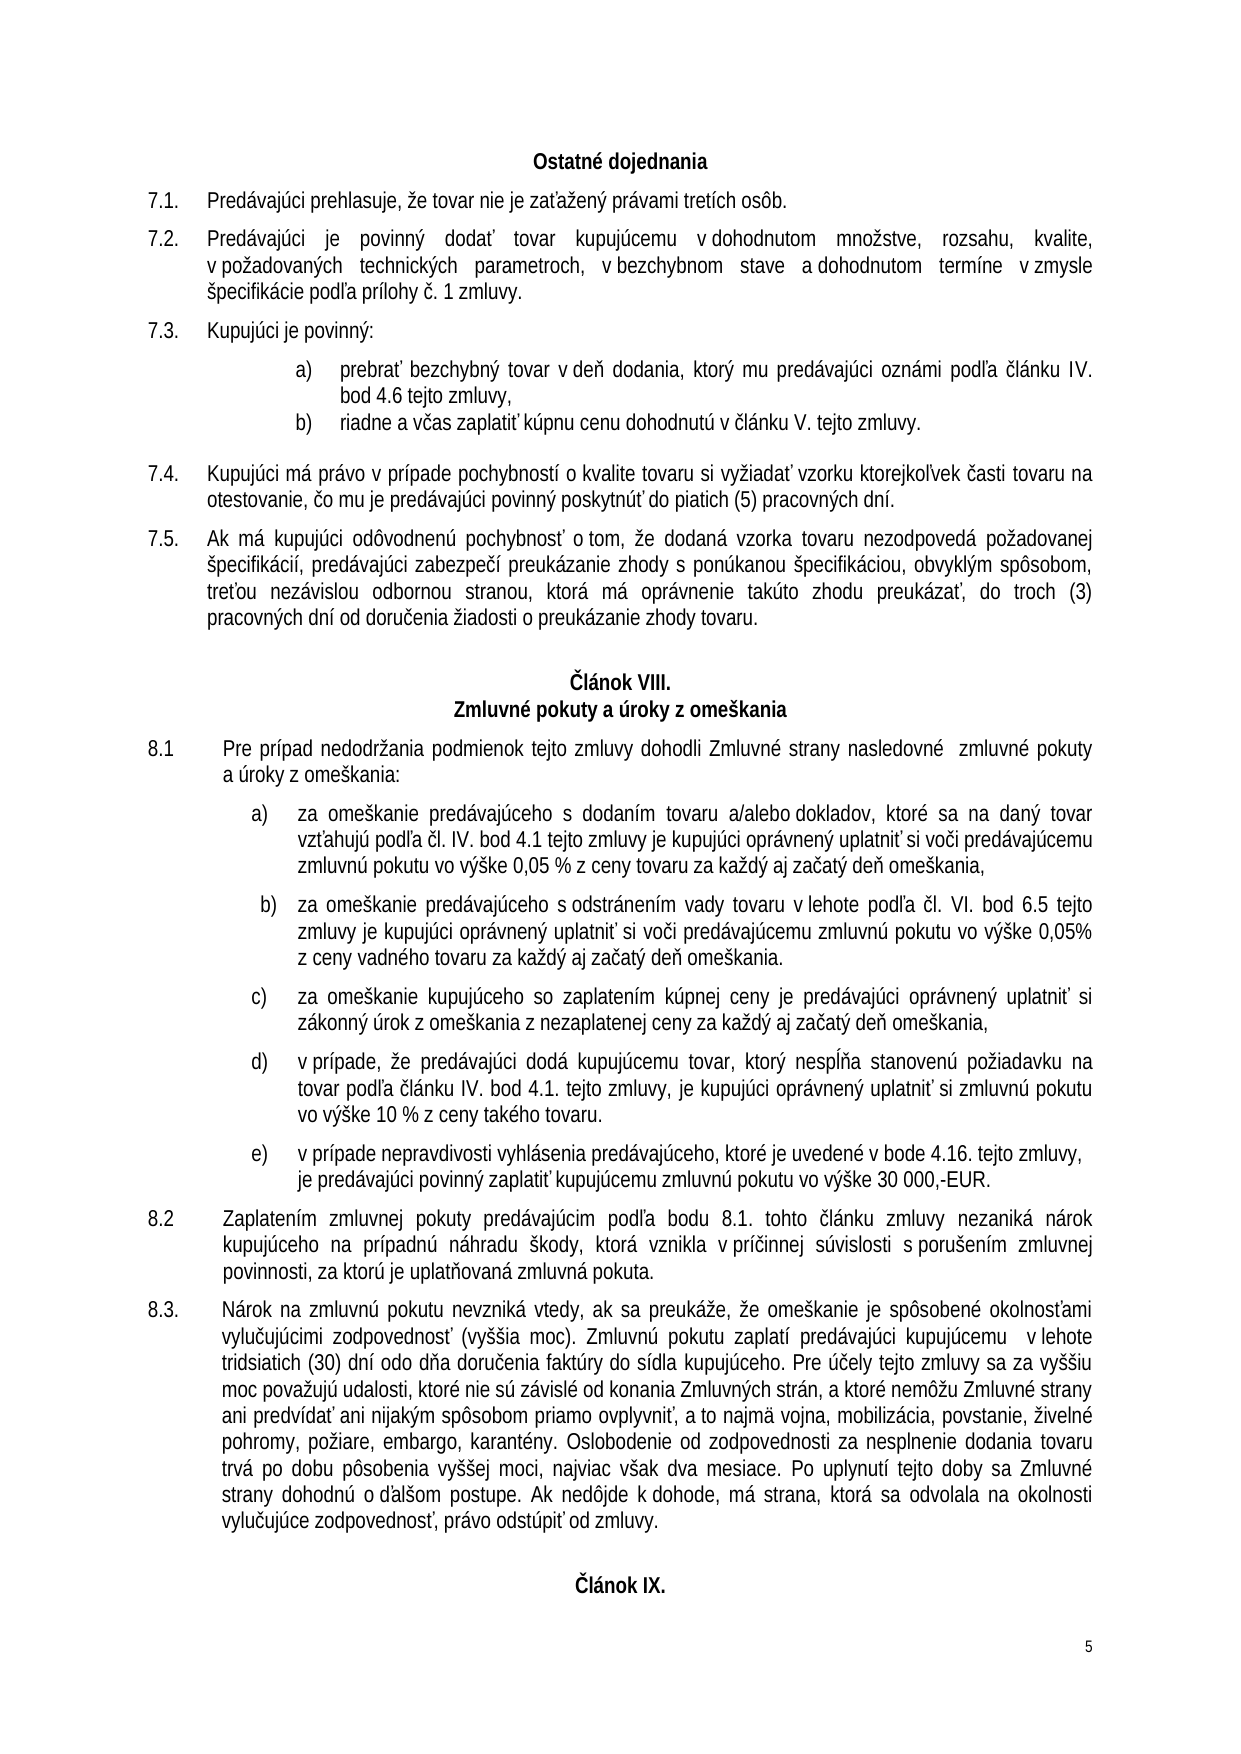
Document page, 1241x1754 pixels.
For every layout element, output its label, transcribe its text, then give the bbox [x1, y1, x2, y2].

list prebrať bezchybný tovar v deň dodania, ktorý mu predávajúci oznámi podľa článku IV. bod 4.6 tejto zmluvy, [295, 356, 1092, 408]
text Zmluvné pokuty a úroky z omeškania [148, 696, 1092, 722]
list Predávajúci prehlasuje, že tovar nie je zaťažený právami tretích osôb. [148, 187, 1092, 213]
list je predávajúci povinný zaplatiť kupujúcemu zmluvnú pokutu vo výške 30 000,-EUR. [298, 1166, 1092, 1192]
list v prípade, že predávajúci dodá kupujúcemu tovar, ktorý nespĺňa stanovenú požiadavku na tovar podľa článku IV. bod 4.1. tejto zmluvy, je kupujúci oprávnený uplatniť si zmluvnú pokutu vo výške 10 % z ceny takého tovaru. [251, 1048, 1092, 1127]
list 8.2 Zaplatením zmluvnej pokuty predávajúcim podľa bodu 8.1. tohto článku zmluvy nezaniká nárok kupujúceho na prípadnú náhradu škody, ktorá vznikla v príčinnej súvislosti s porušením zmluvnej povinnosti, za ktorú je uplatňovaná zmluvná pokuta. [148, 1205, 1092, 1284]
text Ostatné dojednania [148, 148, 1092, 174]
list Kupujúci je povinný: [148, 317, 1092, 343]
list 8.3. Nárok na zmluvnú pokutu nevzniká vtedy, ak sa preukáže, že omeškanie je spôsobené okolnosťami vylučujúcimi zodpovednosť (vyššia moc). Zmluvnú pokutu zaplatí predávajúci kupujúcemu v lehote tridsiatich (30) dní odo dňa doručenia faktúry do sídla kupujúceho. Pre účely tejto zmluvy sa za vyššiu moc považujú udalosti, ktoré nie sú závislé od konania Zmluvných strán, a ktoré nemôžu Zmluvné strany ani predvídať ani nijakým spôsobom priamo ovplyvniť, a to najmä vojna, mobilizácia, povstanie, živelné pohromy, požiare, embargo, karantény. Oslobodenie od zodpovednosti za nesplnenie dodania tovaru trvá po dobu pôsobenia vyššej moci, najviac však dva mesiace. Po uplynutí tejto doby sa Zmluvné strany dohodnú o ďalšom postupe. Ak nedôjde k dohode, má strana, ktorá sa odvolala na okolnosti vylučujúce zodpovednosť, právo odstúpiť od zmluvy. [148, 1296, 1092, 1534]
list Predávajúci je povinný dodať tovar kupujúcemu v dohodnutom množstve, rozsahu, kvalite, v požadovaných technických parametroch, v bezchybnom stave a dohodnutom termíne v zmysle špecifikácie podľa prílohy č. 1 zmluvy. [148, 225, 1092, 304]
text Článok IX. [148, 1572, 1092, 1599]
list v prípade nepravdivosti vyhlásenia predávajúceho, ktoré je uvedené v bode 4.16. tejto zmluvy, [251, 1140, 1092, 1166]
list za omeškanie predávajúceho s odstránením vady tovaru v lehote podľa čl. VI. bod 6.5 tejto zmluvy je kupujúci oprávnený uplatniť si voči predávajúcemu zmluvnú pokutu vo výške 0,05% z ceny vadného tovaru za každý aj začatý deň omeškania. [260, 891, 1092, 970]
list za omeškanie predávajúceho s dodaním tovaru a/alebo dokladov, ktoré sa na daný tovar vzťahujú podľa čl. IV. bod 4.1 tejto zmluvy je kupujúci oprávnený uplatniť si voči predávajúcemu zmluvnú pokutu vo výške 0,05 % z ceny tovaru za každý aj začatý deň omeškania, [251, 800, 1092, 879]
list riadne a včas zaplatiť kúpnu cenu dohodnutú v článku V. tejto zmluvy. [295, 408, 1092, 435]
list Kupujúci má právo v prípade pochybností o kvalite tovaru si vyžiadať vzorku ktorejkoľvek časti tovaru na otestovanie, čo mu je predávajúci povinný poskytnúť do piatich (5) pracovných dní. [148, 460, 1092, 513]
list 8.1 Pre prípad nedodržania podmienok tejto zmluvy dohodli Zmluvné strany nasledovné zmluvné pokuty a úroky z omeškania: [148, 734, 1092, 787]
list za omeškanie kupujúceho so zaplatením kúpnej ceny je predávajúci oprávnený uplatniť si zákonný úrok z omeškania z nezaplatenej ceny za každý aj začatý deň omeškania, [251, 983, 1092, 1036]
list Ak má kupujúci odôvodnenú pochybnosť o tom, že dodaná vzorka tovaru nezodpovedá požadovanej špecifikácií, predávajúci zabezpečí preukázanie zhody s ponúkanou špecifikáciou, obvyklým spôsobom, treťou nezávislou odbornou stranou, ktorá má oprávnenie takúto zhodu preukázať, do troch (3) pracovných dní od doručenia žiadosti o preukázanie zhody tovaru. [148, 525, 1092, 631]
text Článok VIII. [148, 669, 1092, 696]
